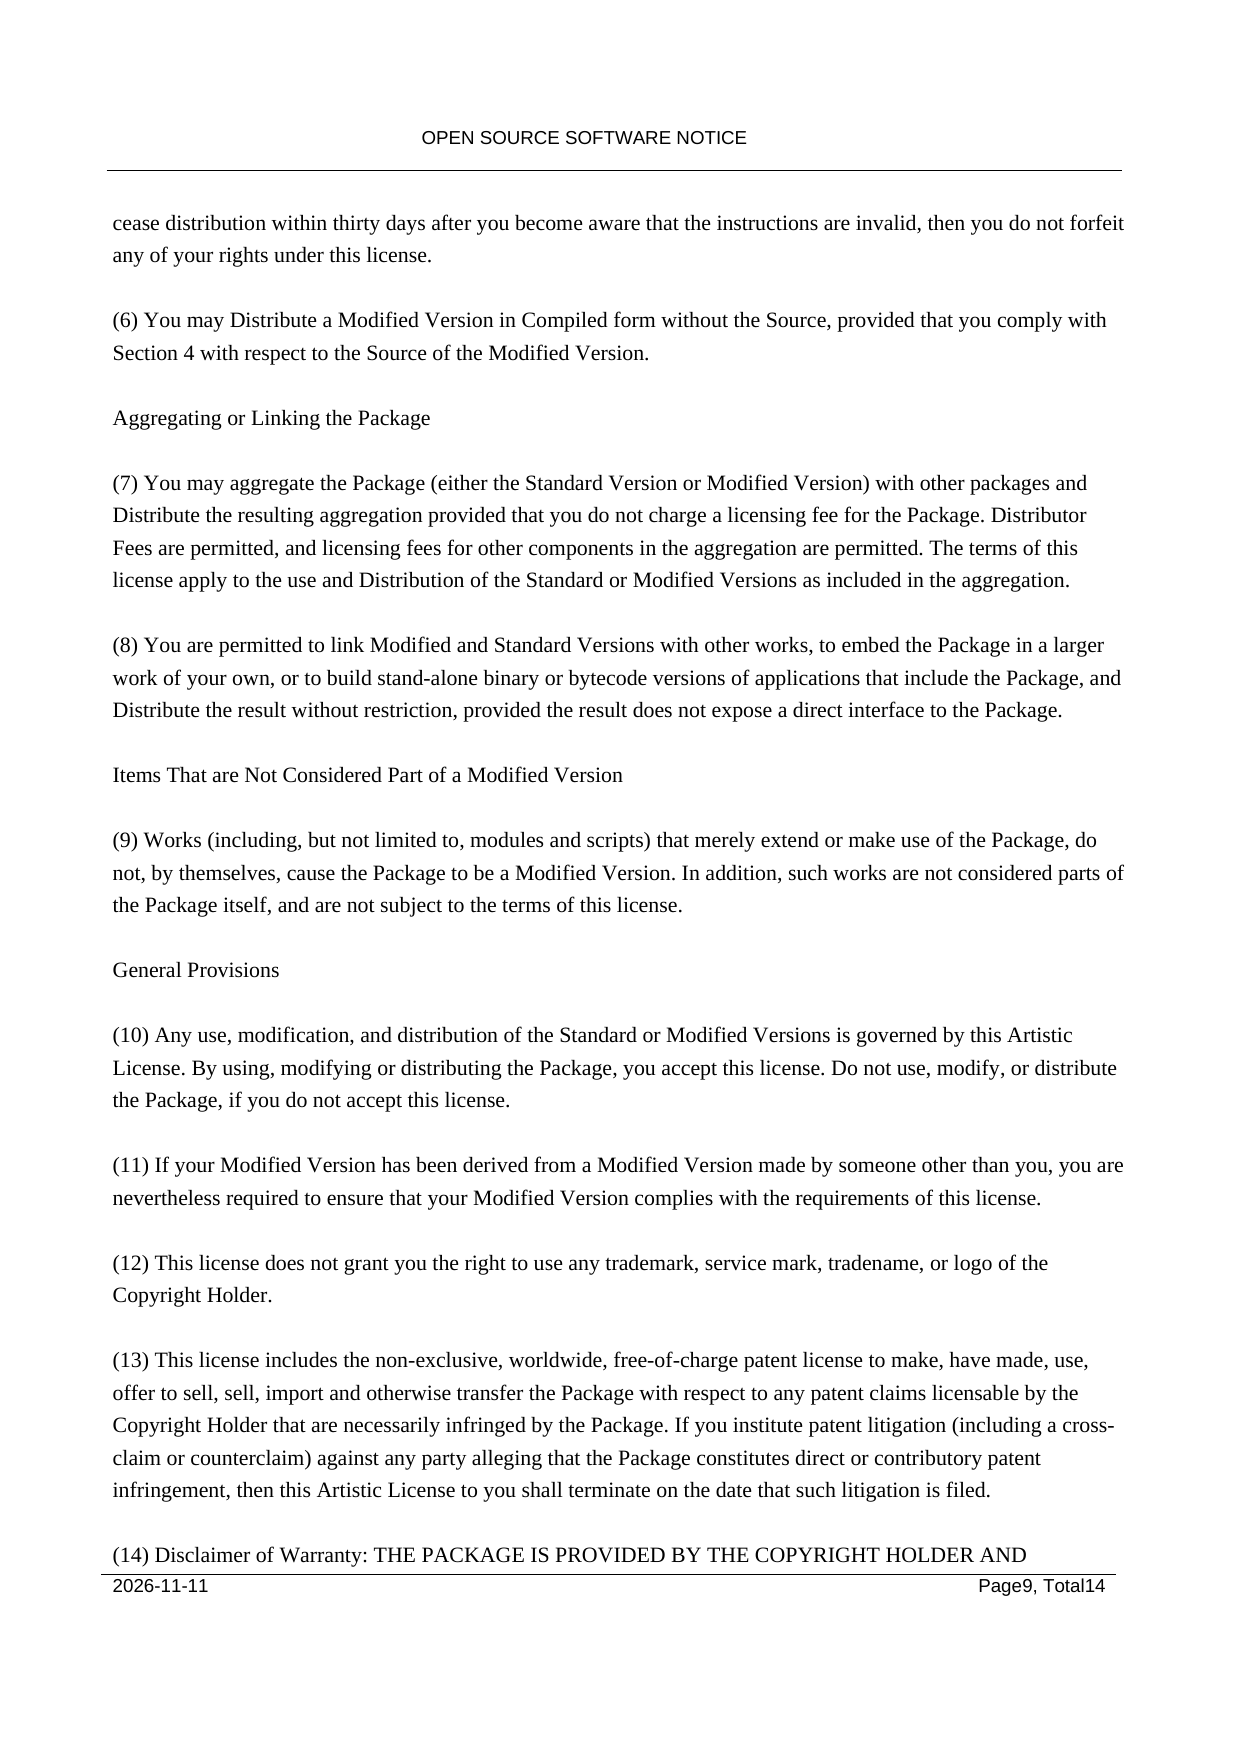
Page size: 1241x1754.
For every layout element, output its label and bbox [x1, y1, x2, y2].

text [112, 206, 1128, 1571]
